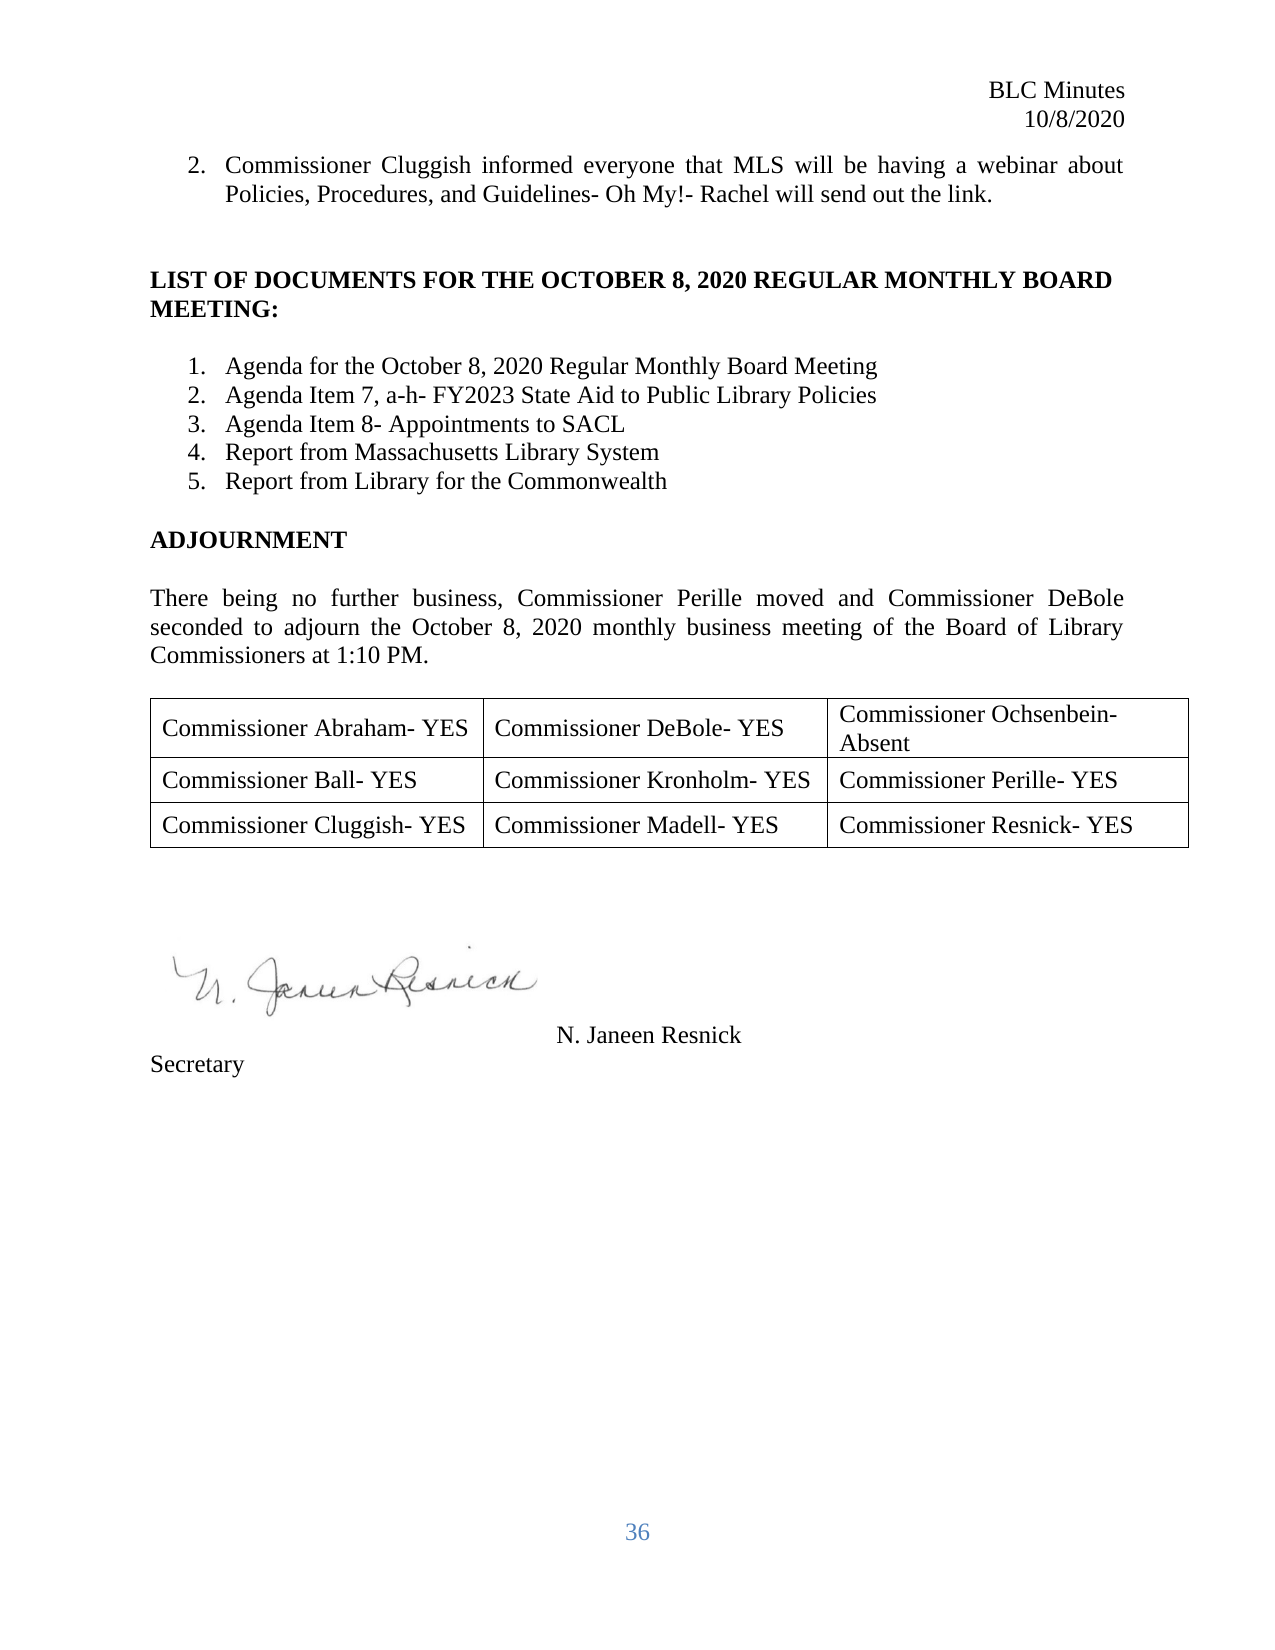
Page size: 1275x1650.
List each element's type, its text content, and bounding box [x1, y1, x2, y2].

table_header Commissioner Abraham- YES [151, 699, 483, 757]
table_cell Commissioner Kronholm- YES [484, 758, 827, 802]
list Agenda Item 7, a-h- FY2023 State Aid to Public Library Policies [187, 380, 1125, 409]
list Commissioner Cluggish informed everyone that MLS will be having a webinar about Policies, Procedures, and Guidelines- Oh My!- Rachel will send out the link. [187, 150, 1125, 207]
table_cell Commissioner Cluggish- YES [151, 803, 483, 847]
table_cell Commissioner Resnick- YES [828, 803, 1188, 847]
table_header Commissioner Ochsenbein- Absent [828, 699, 1188, 757]
text Secretary [150, 1049, 1125, 1078]
table_cell Commissioner Perille- YES [828, 758, 1188, 802]
table_cell Commissioner Ball- YES [151, 758, 483, 802]
list Report from Massachusetts Library System [187, 437, 1125, 466]
list Agenda Item 8- Appointments to SACL [187, 409, 1125, 437]
table_header Commissioner DeBole- YES [484, 699, 827, 757]
picture [159, 935, 538, 1021]
text ADJOURNMENT [150, 526, 1125, 554]
text There being no further business, Commissioner Perille moved and Commissioner DeBole seconded to adjourn the October 8, 2020 monthly business meeting of the Board of Library Commissioners at 1:10 PM. [150, 583, 1125, 669]
list Report from Library for the Commonwealth [187, 466, 1125, 495]
table_cell Commissioner Madell- YES [484, 803, 827, 847]
list Agenda for the October 8, 2020 Regular Monthly Board Meeting [187, 351, 1125, 380]
text List of documents for the October 8, 2020 Regular Monthly Board Meeting: [150, 265, 1125, 322]
text N. Janeen Resnick [150, 1020, 1125, 1049]
